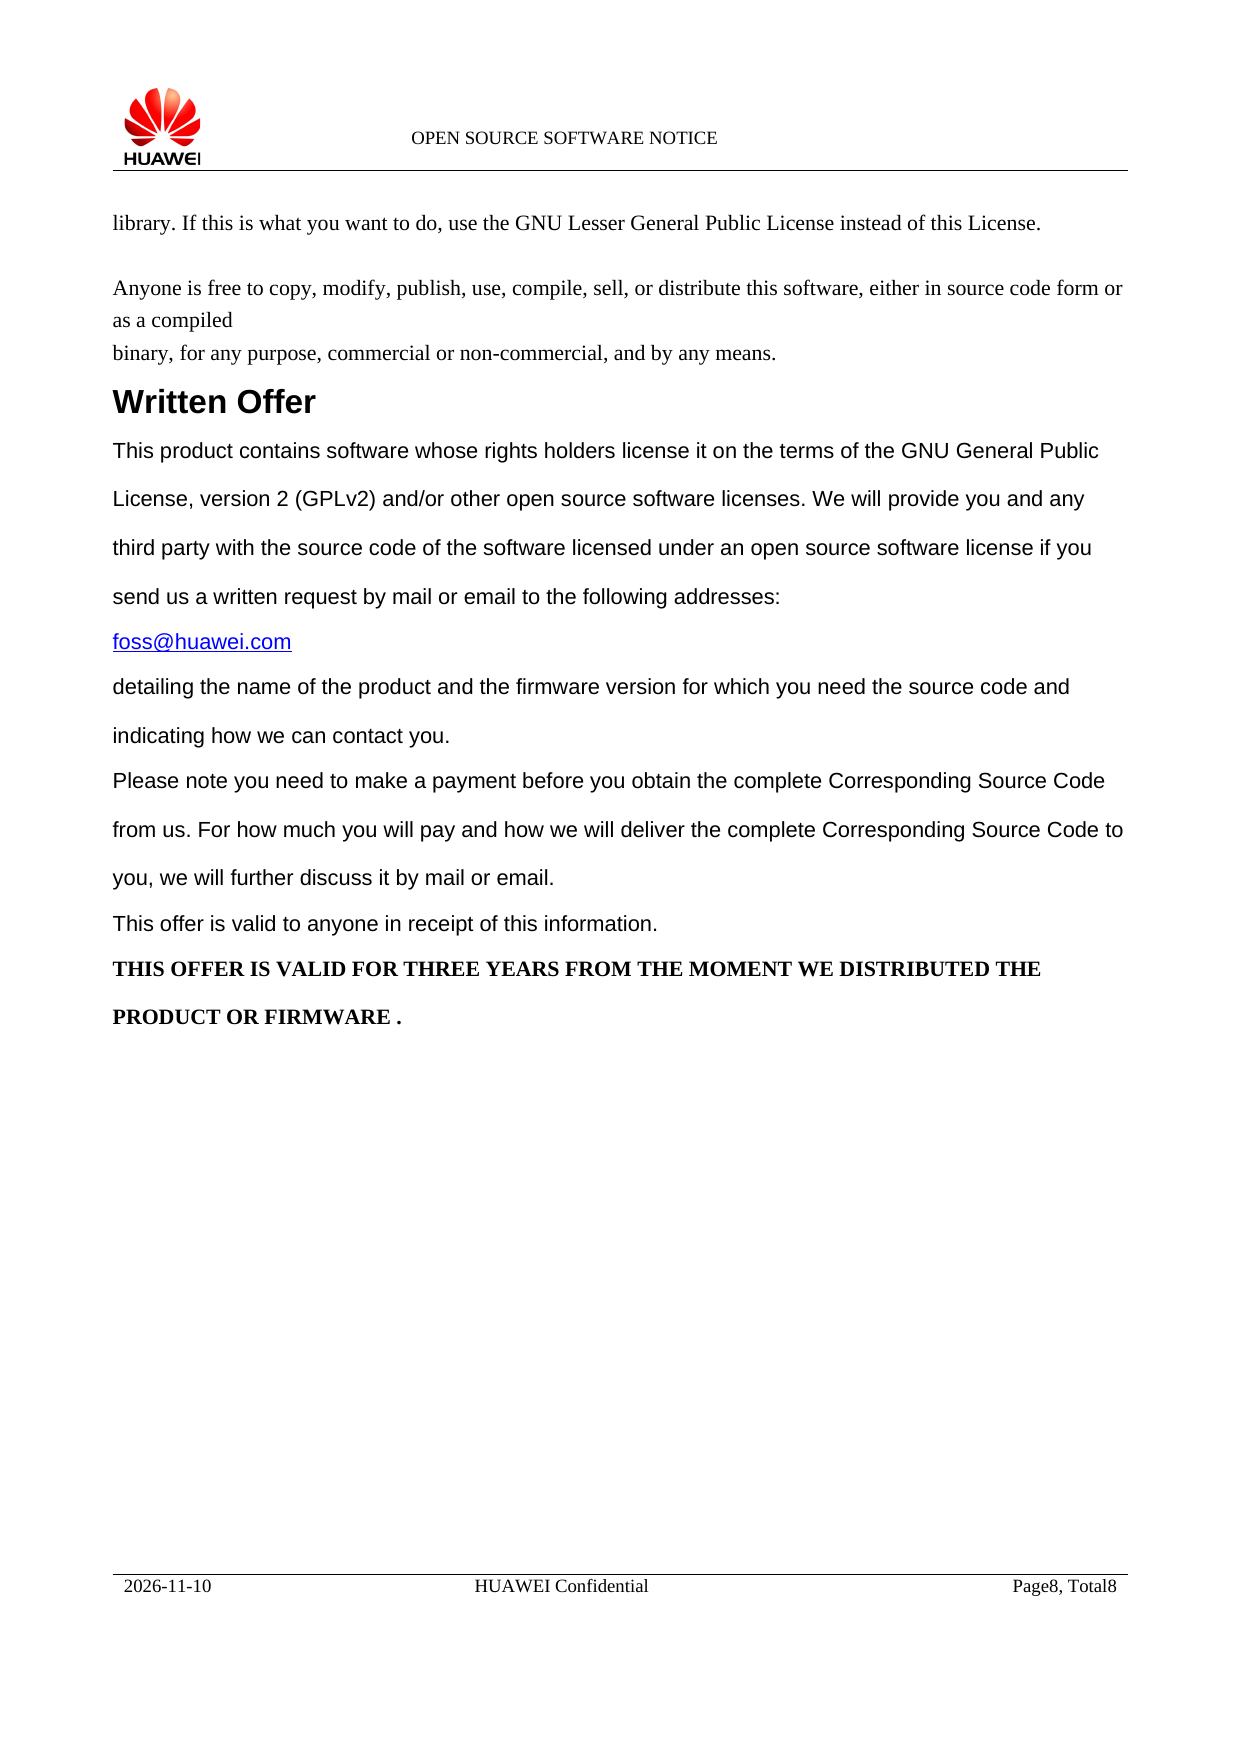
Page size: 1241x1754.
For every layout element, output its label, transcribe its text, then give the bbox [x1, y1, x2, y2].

text detailing the name of the product and the firmware version for which you need the source code and indicating how we can contact you. [112, 670, 1128, 752]
text This offer is valid to anyone in receipt of this information. [112, 907, 1128, 939]
text Written Offer [112, 369, 1128, 434]
text foss@huawei.com [112, 625, 1128, 658]
picture [124, 88, 201, 165]
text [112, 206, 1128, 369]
text Please note you need to make a payment before you obtain the complete Corresponding Source Code from us. For how much you will pay and how we will deliver the complete Corresponding Source Code to you, we will further discuss it by mail or email. [112, 764, 1128, 894]
text This offer is valid for three years from the moment we distributed the product or firmware . [112, 952, 1128, 1033]
text This product contains software whose rights holders license it on the terms of the GNU General Public License, version 2 (GPLv2) and/or other open source software licenses. We will provide you and any third party with the source code of the software licensed under an open source software license if you send us a written request by mail or email to the following addresses: [112, 434, 1128, 613]
